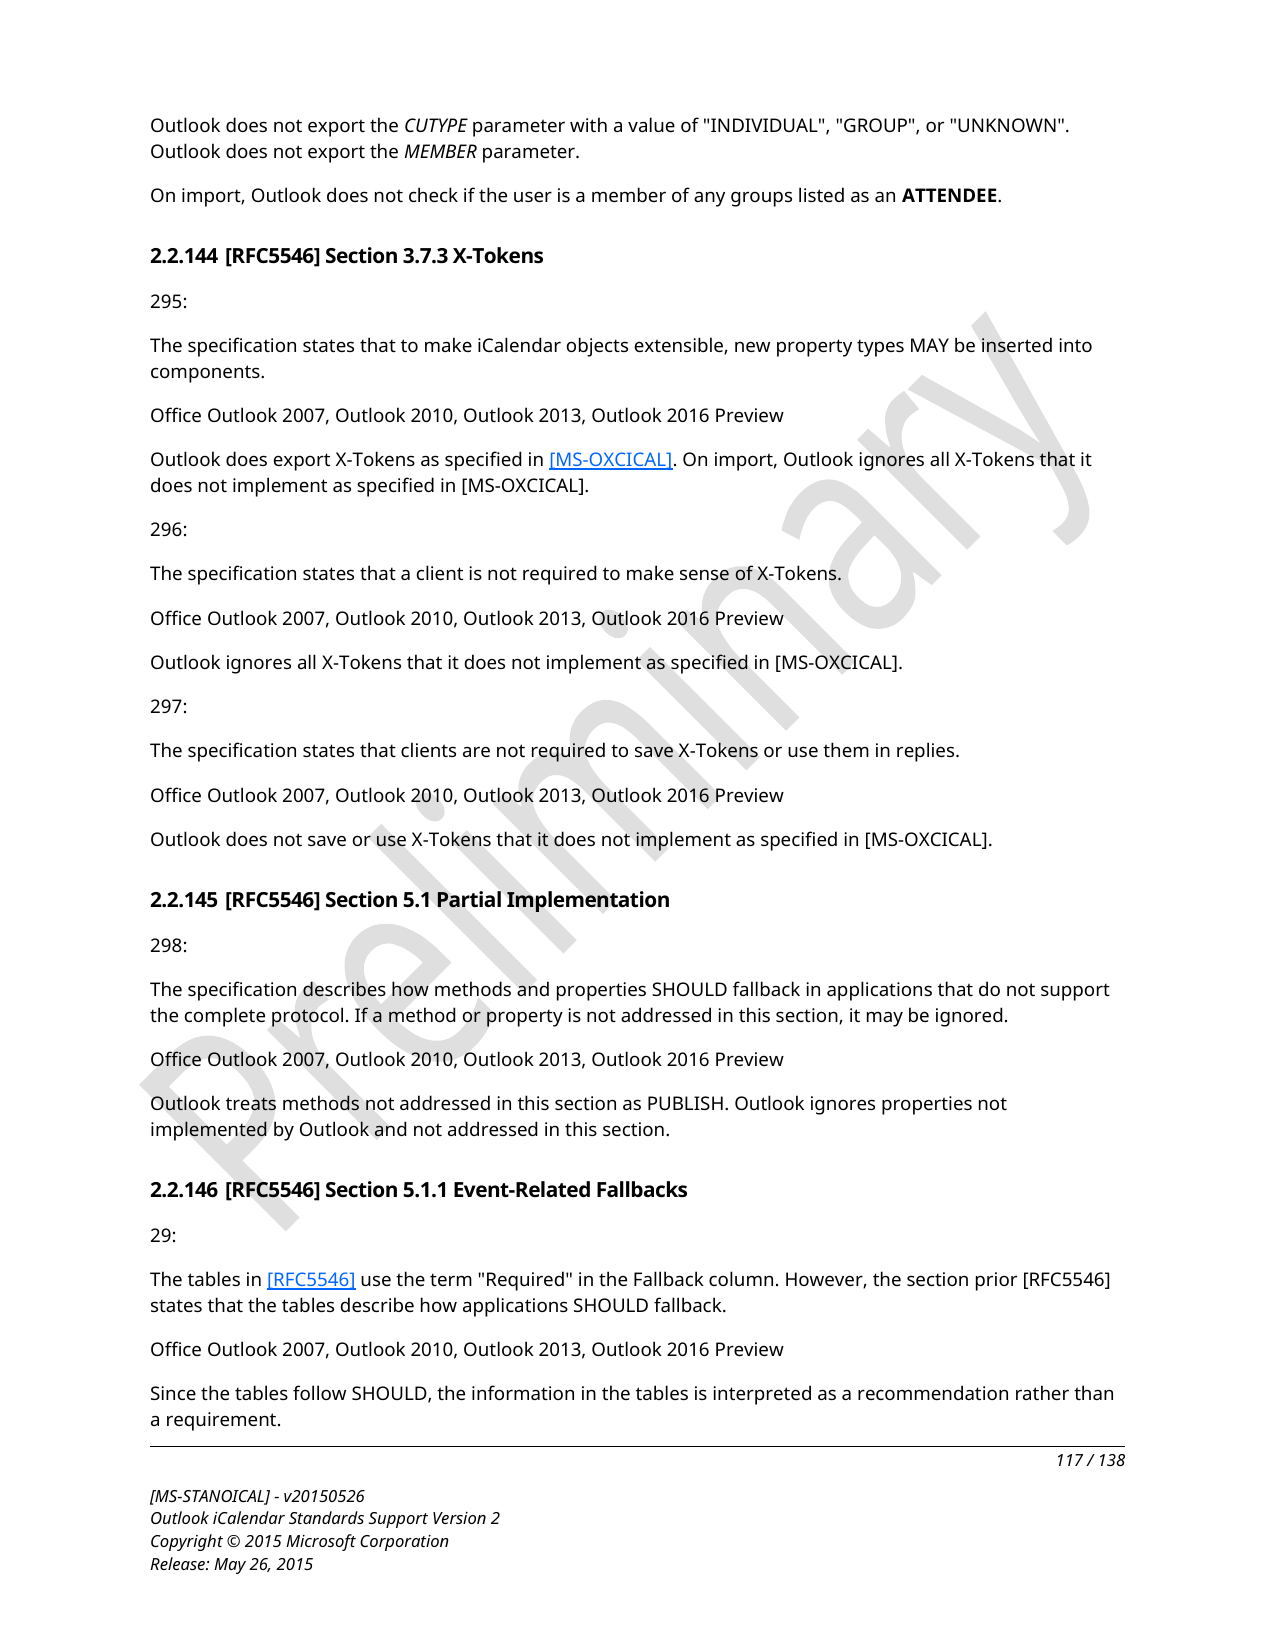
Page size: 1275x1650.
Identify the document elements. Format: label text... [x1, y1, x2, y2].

text The tables in [RFC5546] use the term "Required" in the Fallback column. However, the section prior [RFC5546] states that the tables describe how applications SHOULD fallback. [150, 1267, 1125, 1318]
text Outlook does export X-Tokens as specified in [MS-OXCICAL]. On import, Outlook ignores all X-Tokens that it does not implement as specified in [MS-OXCICAL]. [150, 447, 1125, 498]
text Outlook does not save or use X-Tokens that it does not implement as specified in [MS-OXCICAL]. [150, 826, 1125, 852]
text The specification states that a client is not required to make sense of X-Tokens. [150, 561, 1125, 586]
subtitle [RFC5546] Section 5.1 Partial Implementation [150, 885, 1125, 914]
text The specification describes how methods and properties SHOULD fallback in applications that do not support the complete protocol. If a method or property is not addressed in this section, it may be ignored. [150, 977, 1125, 1028]
text V0296: [150, 516, 1125, 542]
text Office Outlook 2007, Outlook 2010, Outlook 2013, Outlook 2016 Preview [150, 605, 1125, 631]
subtitle [RFC5546] Section 3.7.3 X-Tokens [150, 241, 1125, 269]
text V0295: [150, 288, 1125, 314]
text Office Outlook 2007, Outlook 2010, Outlook 2013, Outlook 2016 Preview [150, 402, 1125, 428]
text The specification states that to make iCalendar objects extensible, new property types MAY be inserted into components. [150, 333, 1125, 384]
text V0297: [150, 693, 1125, 719]
text Since the tables follow SHOULD, the information in the tables is interpreted as a recommendation rather than a requirement. [150, 1381, 1125, 1432]
text C0029: [150, 1222, 1125, 1248]
text Office Outlook 2007, Outlook 2010, Outlook 2013, Outlook 2016 Preview [150, 1046, 1125, 1072]
text On import, Outlook does not check if the user is a member of any groups listed as an ATTENDEE. [150, 182, 1125, 208]
text Office Outlook 2007, Outlook 2010, Outlook 2013, Outlook 2016 Preview [150, 782, 1125, 808]
text Office Outlook 2007, Outlook 2010, Outlook 2013, Outlook 2016 Preview [150, 1336, 1125, 1362]
text Outlook does not export the CUTYPE parameter with a value of "INDIVIDUAL", "GROUP", or "UNKNOWN". Outlook does not export the MEMBER parameter. [150, 112, 1125, 163]
subtitle [RFC5546] Section 5.1.1 Event-Related Fallbacks [150, 1175, 1125, 1203]
text Outlook treats methods not addressed in this section as PUBLISH. Outlook ignores properties not implemented by Outlook and not addressed in this section. [150, 1091, 1125, 1142]
text V0298: [150, 932, 1125, 958]
text Outlook ignores all X-Tokens that it does not implement as specified in [MS-OXCICAL]. [150, 649, 1125, 675]
text The specification states that clients are not required to save X-Tokens or use them in replies. [150, 738, 1125, 763]
